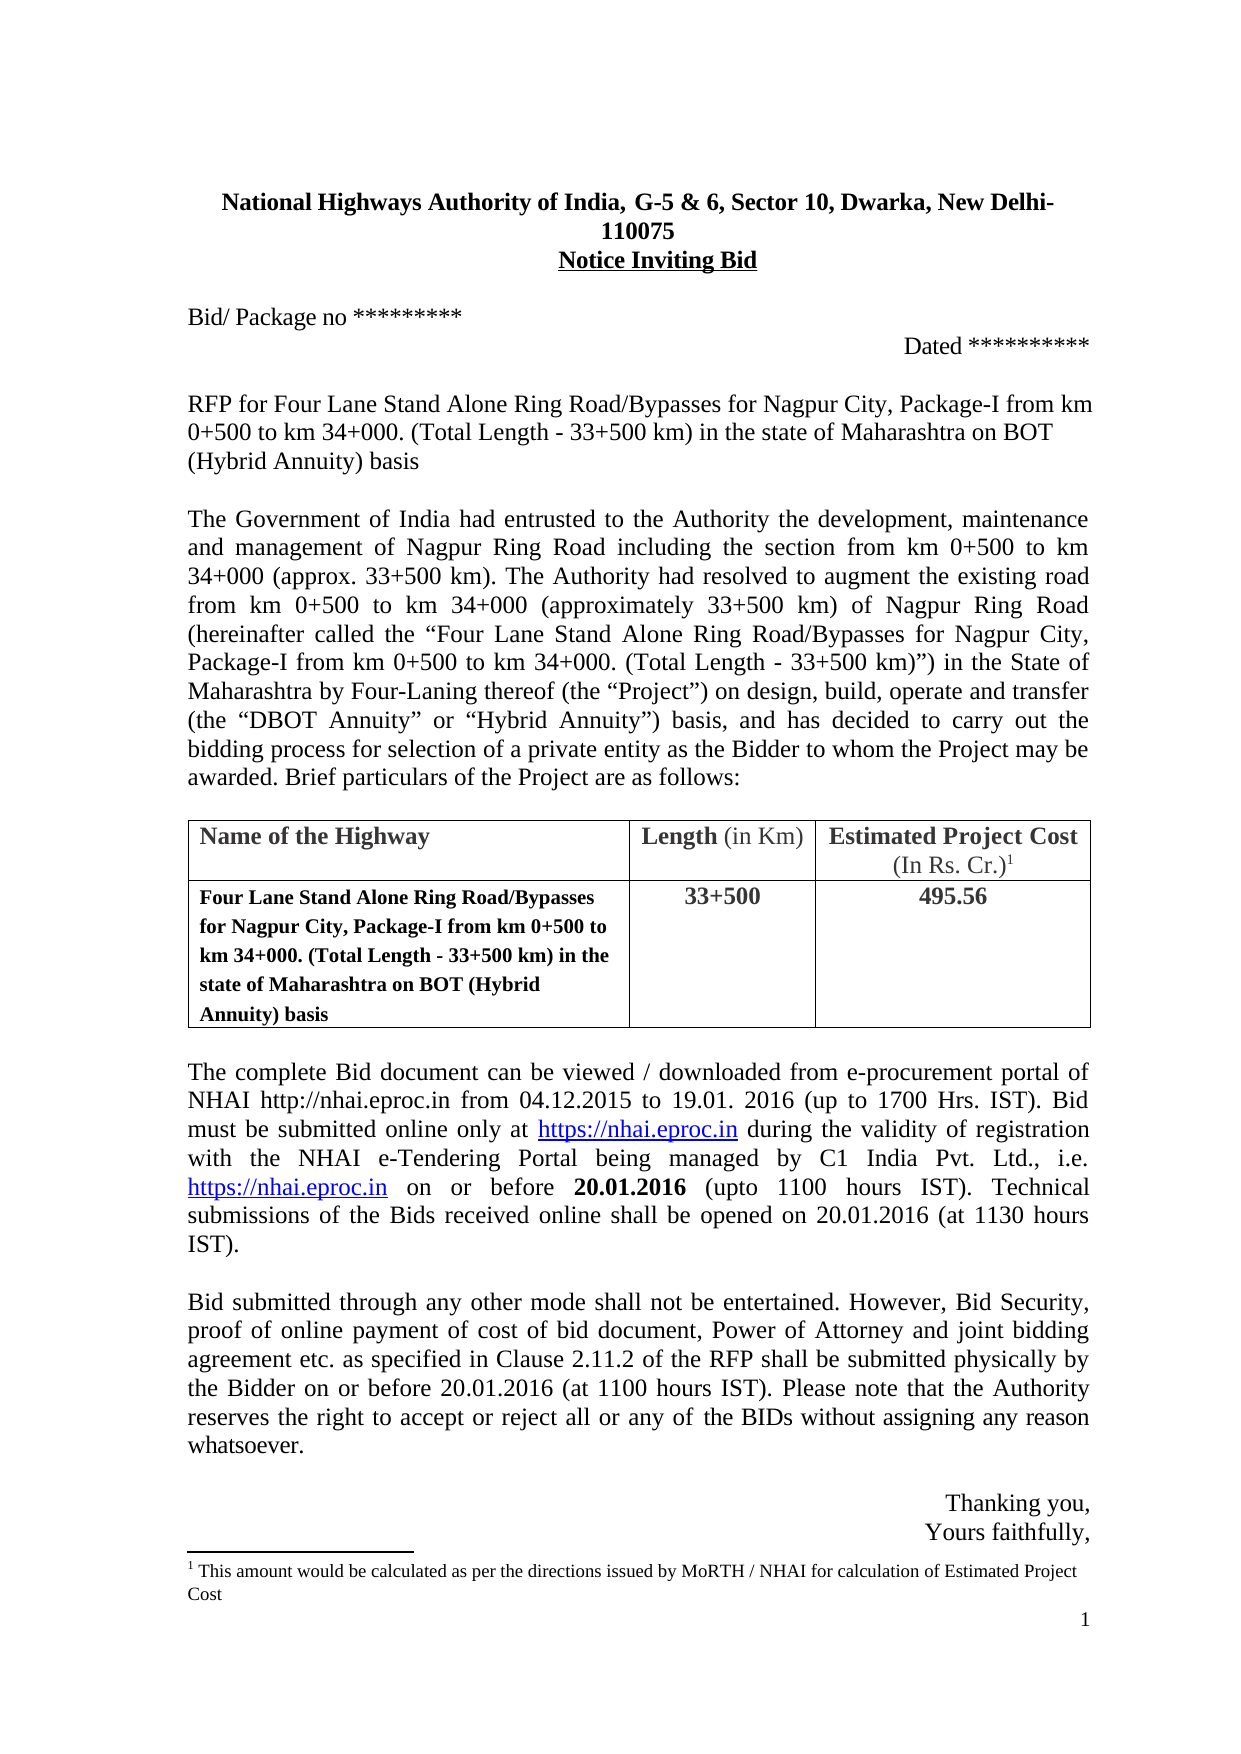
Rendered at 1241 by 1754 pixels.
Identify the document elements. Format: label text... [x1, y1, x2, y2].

text Bid/ Package no ********* [187, 302, 1090, 331]
table_cell Four Lane Stand Alone Ring Road/Bypasses for Nagpur City, Package-I from km 0+500 to km 34+000. (Total Length - 33+500 km) in the state of Maharashtra on BOT (Hybrid Annuity) basis [189, 881, 629, 1027]
text RFP for Four Lane Stand Alone Ring Road/Bypasses for Nagpur City, Package-I from km 0+500 to km 34+000. (Total Length - 33+500 km) in the state of Maharashtra on BOT (Hybrid Annuity) basis [187, 389, 1121, 475]
text The Government of India had entrusted to the Authority the development, maintenance and management of Nagpur Ring Road including the section from km 0+500 to km 34+000 (approx. 33+500 km). The Authority had resolved to augment the existing road from km 0+500 to km 34+000 (approximately 33+500 km) of Nagpur Ring Road (hereinafter called the “Four Lane Stand Alone Ring Road/Bypasses for Nagpur City, Package-I from km 0+500 to km 34+000. (Total Length - 33+500 km)”) in the State of Maharashtra by Four-Laning thereof (the “Project”) on design, build, operate and transfer (the “DBOT Annuity” or “Hybrid Annuity”) basis, and has decided to carry out the bidding process for selection of a private entity as the Bidder to whom the Project may be awarded. Brief particulars of the Project are as follows: [187, 504, 1090, 791]
text Dated ********** [232, 331, 1090, 360]
text The complete Bid document can be viewed / downloaded from e-procurement portal of NHAI http://nhai.eproc.in from 04.12.2015 to 19.01. 2016 (up to 1700 Hrs. IST). Bid must be submitted online only at https://nhai.eproc.in during the validity of registration with the NHAI e-Tendering Portal being managed by C1 India Pvt. Ltd., i.e. https://nhai.eproc.in on or before 20.01.2016 (upto 1100 hours IST). Technical submissions of the Bids received online shall be opened on 20.01.2016 (at 1130 hours IST). [187, 1057, 1090, 1258]
text Thanking you, [187, 1488, 1090, 1517]
text Notice Inviting Bid [232, 245, 1083, 274]
table_header Estimated Project Cost (In Rs. Cr.) [816, 821, 1090, 880]
table_header Length (in Km) [630, 821, 815, 880]
text Bid submitted through any other mode shall not be entertained. However, Bid Security, proof of online payment of cost of bid document, Power of Attorney and joint bidding agreement etc. as specified in Clause 2.11.2 of the RFP shall be submitted physically by the Bidder on or before 20.01.2016 (at 1100 hours IST). Please note that the Authority reserves the right to accept or reject all or any of the BIDs without assigning any reason whatsoever. [187, 1287, 1090, 1459]
table_cell 33+500 [630, 881, 815, 1027]
table_header Name of the Highway [189, 821, 629, 880]
text Yours faithfully, [187, 1517, 1090, 1545]
text National Highways Authority of India, G-5 & 6, Sector 10, Dwarka, New Delhi-110075 [187, 187, 1088, 245]
table_cell 495.56 [816, 881, 1090, 1027]
